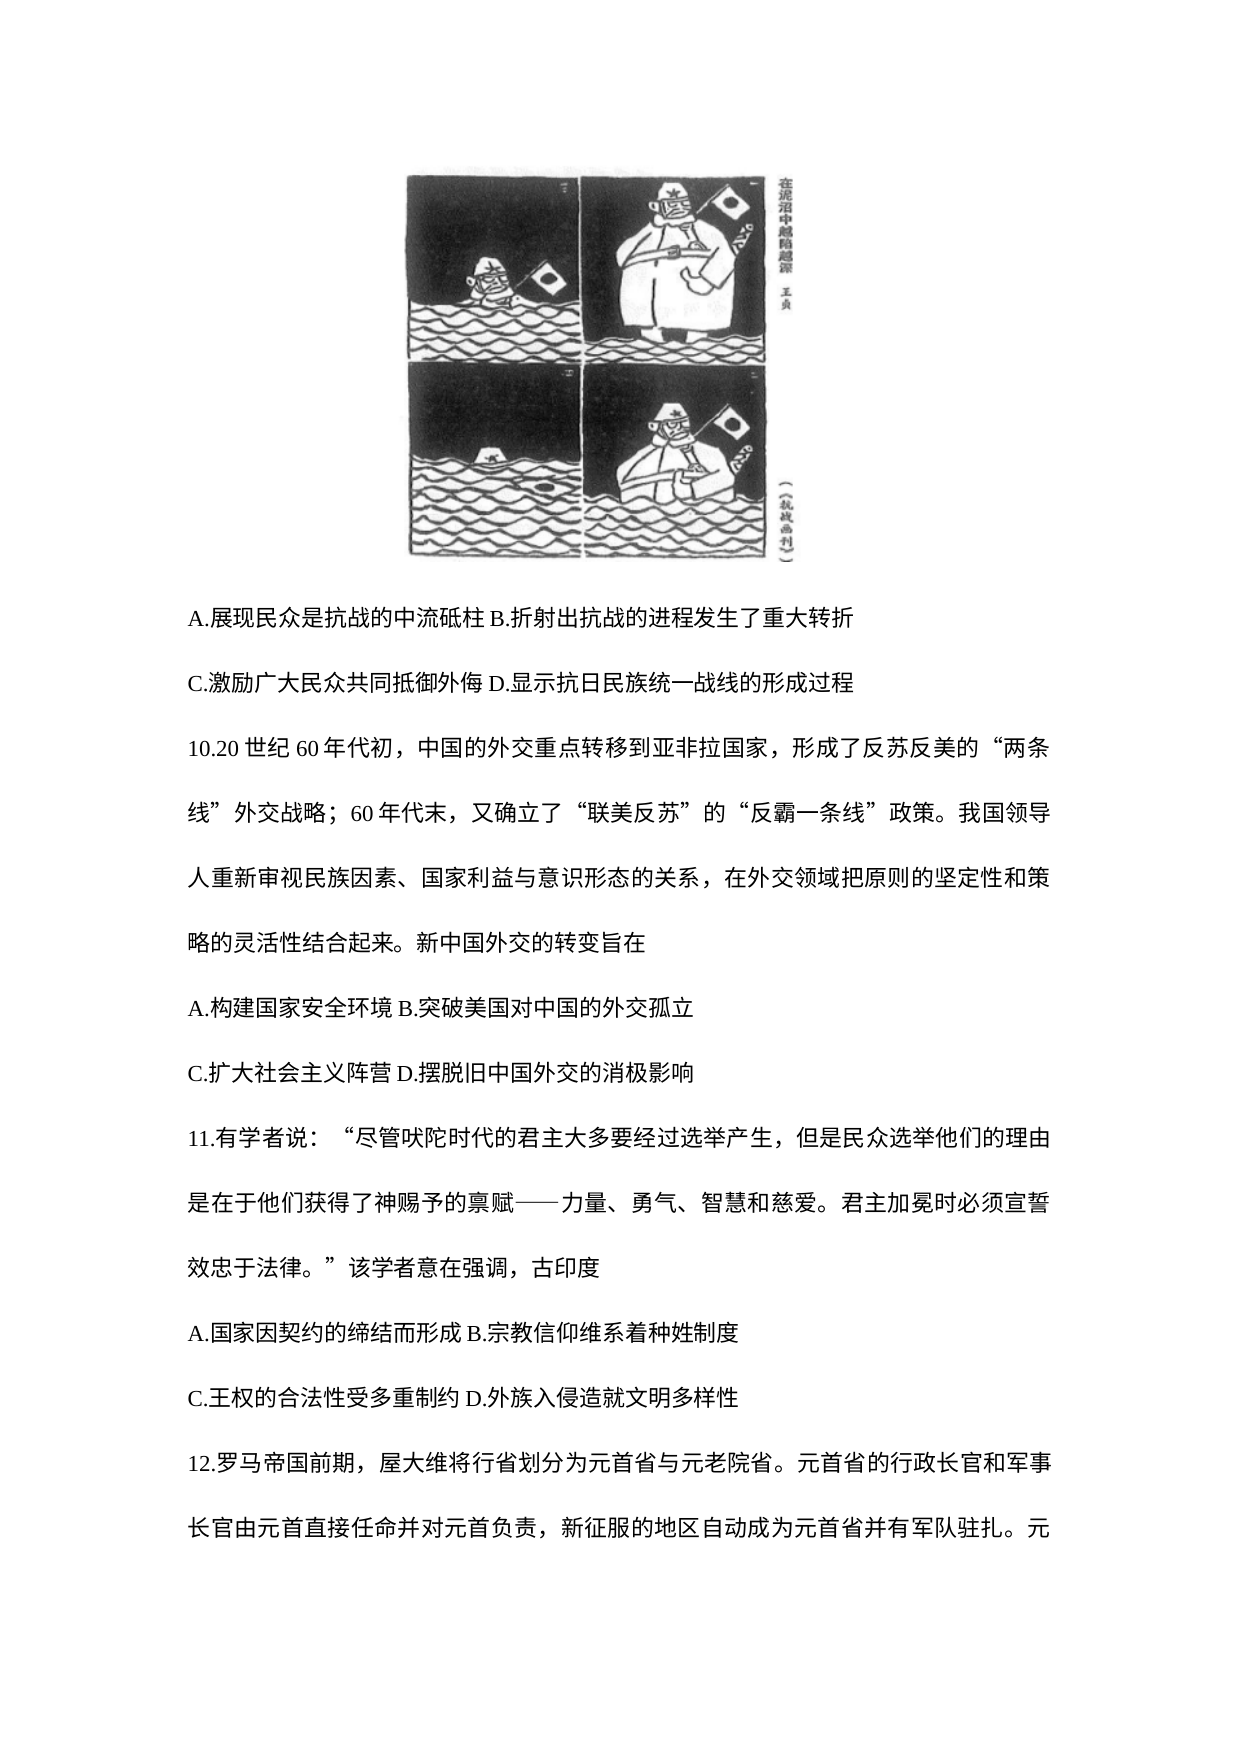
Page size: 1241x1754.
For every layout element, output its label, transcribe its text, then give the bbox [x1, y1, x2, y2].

text C.激励广大民众共同抵御外侮D.显示抗日民族统一战线的形成过程 [187, 649, 1053, 714]
text A.构建国家安全环境B.突破美国对中国的外交孤立 [187, 974, 1053, 1039]
text C.王权的合法性受多重制约D.外族入侵造就文明多样性 [187, 1364, 1053, 1429]
text C.扩大社会主义阵营D.摆脱旧中国外交的消极影响 [187, 1039, 1053, 1104]
text A.国家因契约的缔结而形成B.宗教信仰维系着种姓制度 [187, 1299, 1053, 1364]
text A.展现民众是抗战的中流砥柱B.折射出抗战的进程发生了重大转折 [187, 584, 1053, 649]
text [187, 1429, 1053, 1559]
picture [398, 162, 842, 562]
text 11.有学者说：“尽管吠陀时代的君主大多要经过选举产生，但是民众选举他们的理由是在于他们获得了神赐予的禀赋——力量、勇气、智慧和慈爱。君主加冕时必须宣誓效忠于法律。”该学者意在强调，古印度 [187, 1104, 1053, 1299]
text 10.20世纪60年代初，中国的外交重点转移到亚非拉国家，形成了反苏反美的“两条线”外交战略；60年代末，又确立了“联美反苏”的“反霸一条线”政策。我国领导人重新审视民族因素、国家利益与意识形态的关系，在外交领域把原则的坚定性和策略的灵活性结合起来。新中国外交的转变旨在 [187, 714, 1053, 974]
